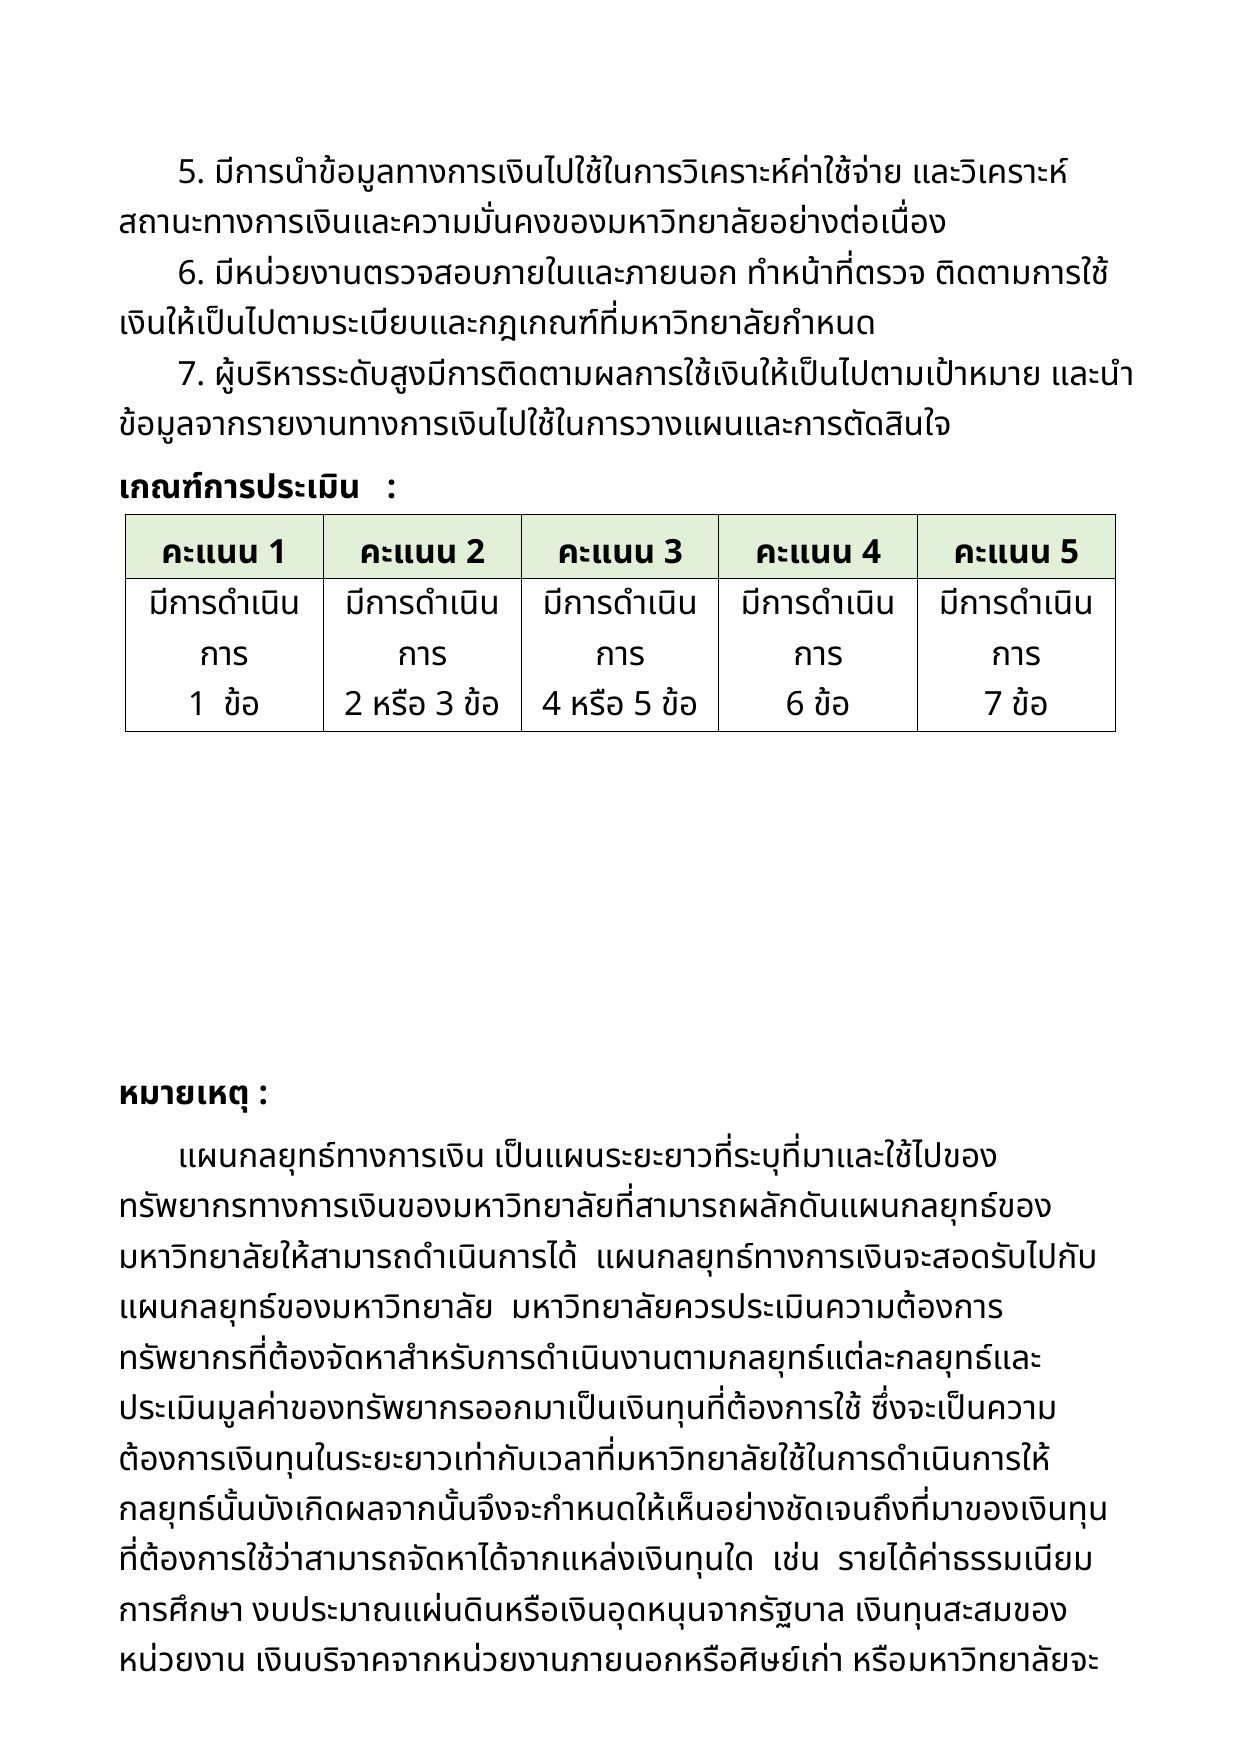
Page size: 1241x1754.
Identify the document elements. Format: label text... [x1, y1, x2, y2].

table_cell มีการดำเนินการ 4 หรือ 5 ข้อ [522, 579, 718, 731]
table_cell มีการดำเนินการ 2 หรือ 3 ข้อ [324, 579, 521, 731]
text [118, 1132, 1122, 1687]
table_header คะแนน 4 [719, 515, 917, 578]
text 5. มีการนำข้อมูลทางการเงินไปใช้ในการวิเคราะห์ค่าใช้จ่าย และวิเคราะห์สถานะทางการเงินและความมั่นคงของมหาวิทยาลัยอย่างต่อเนื่อง [118, 148, 1134, 249]
text หมายเหตุ : [118, 1069, 1122, 1119]
text 7. ผู้บริหารระดับสูงมีการติดตามผลการใช้เงินให้เป็นไปตามเป้าหมาย และนำข้อมูลจากรายงานทางการเงินไปใช้ในการวางแผนและการตัดสินใจ [118, 350, 1134, 451]
table_cell มีการดำเนินการ 7 ข้อ [918, 579, 1115, 731]
table_header คะแนน 3 [522, 515, 718, 578]
text เกณฑ์การประเมิน : [118, 463, 1193, 514]
table_header คะแนน 2 [324, 515, 521, 578]
table_cell มีการดำเนินการ 1 ข้อ [126, 579, 323, 731]
table_header คะแนน 5 [918, 515, 1115, 578]
text 6. มีหน่วยงานตรวจสอบภายในและภายนอก ทำหน้าที่ตรวจ ติดตามการใช้เงินให้เป็นไปตามระเบียบและกฎเกณฑ์ที่มหาวิทยาลัยกำหนด [118, 249, 1134, 350]
table_header คะแนน 1 [126, 515, 323, 578]
table_cell มีการดำเนินการ 6 ข้อ [719, 579, 917, 731]
